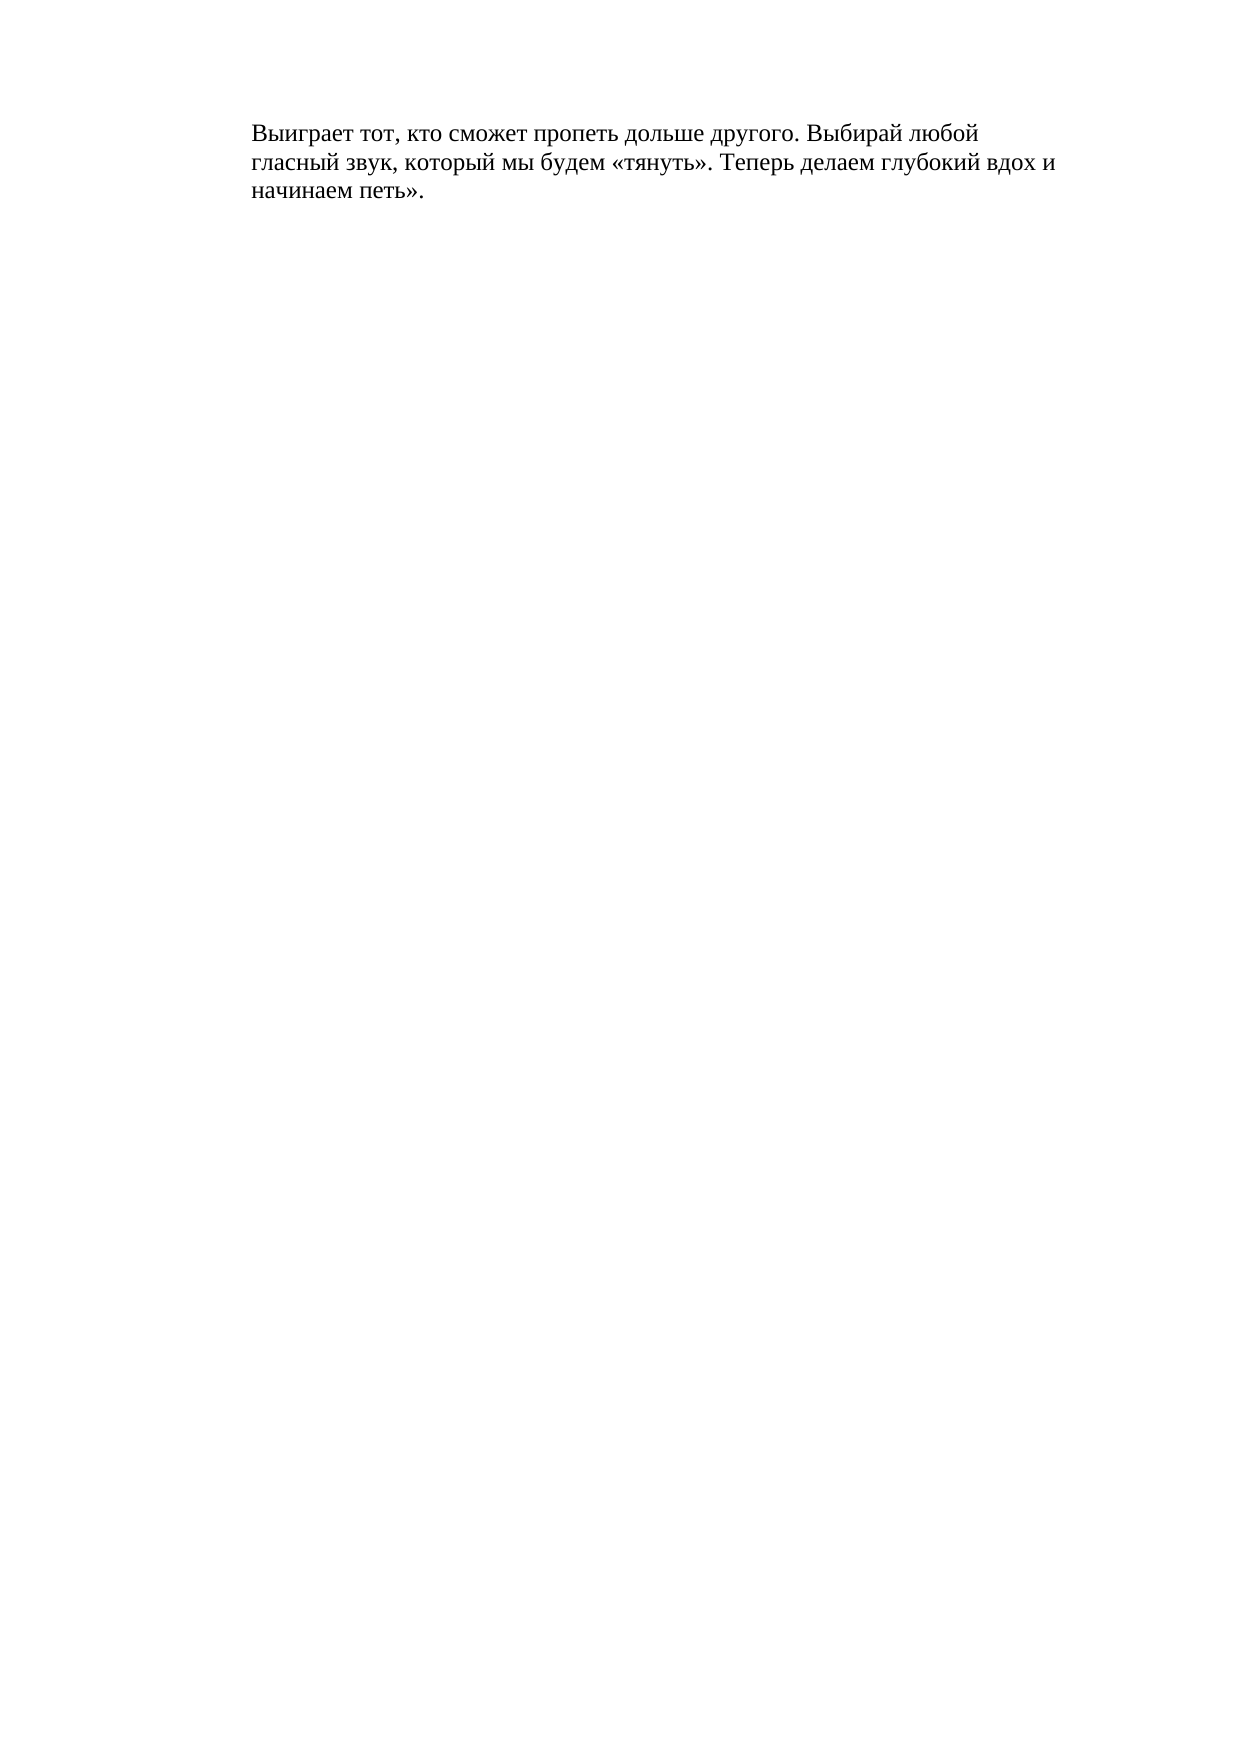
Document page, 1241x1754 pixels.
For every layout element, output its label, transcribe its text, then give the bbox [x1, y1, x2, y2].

text гласный звук, который мы будем «тянуть». Теперь делаем глубокий вдох и [177, 147, 1152, 176]
text начинаем петь». [177, 176, 1152, 204]
text Выиграет тот, кто сможет пропеть дольше другого. Выбирай любой [177, 118, 1152, 147]
